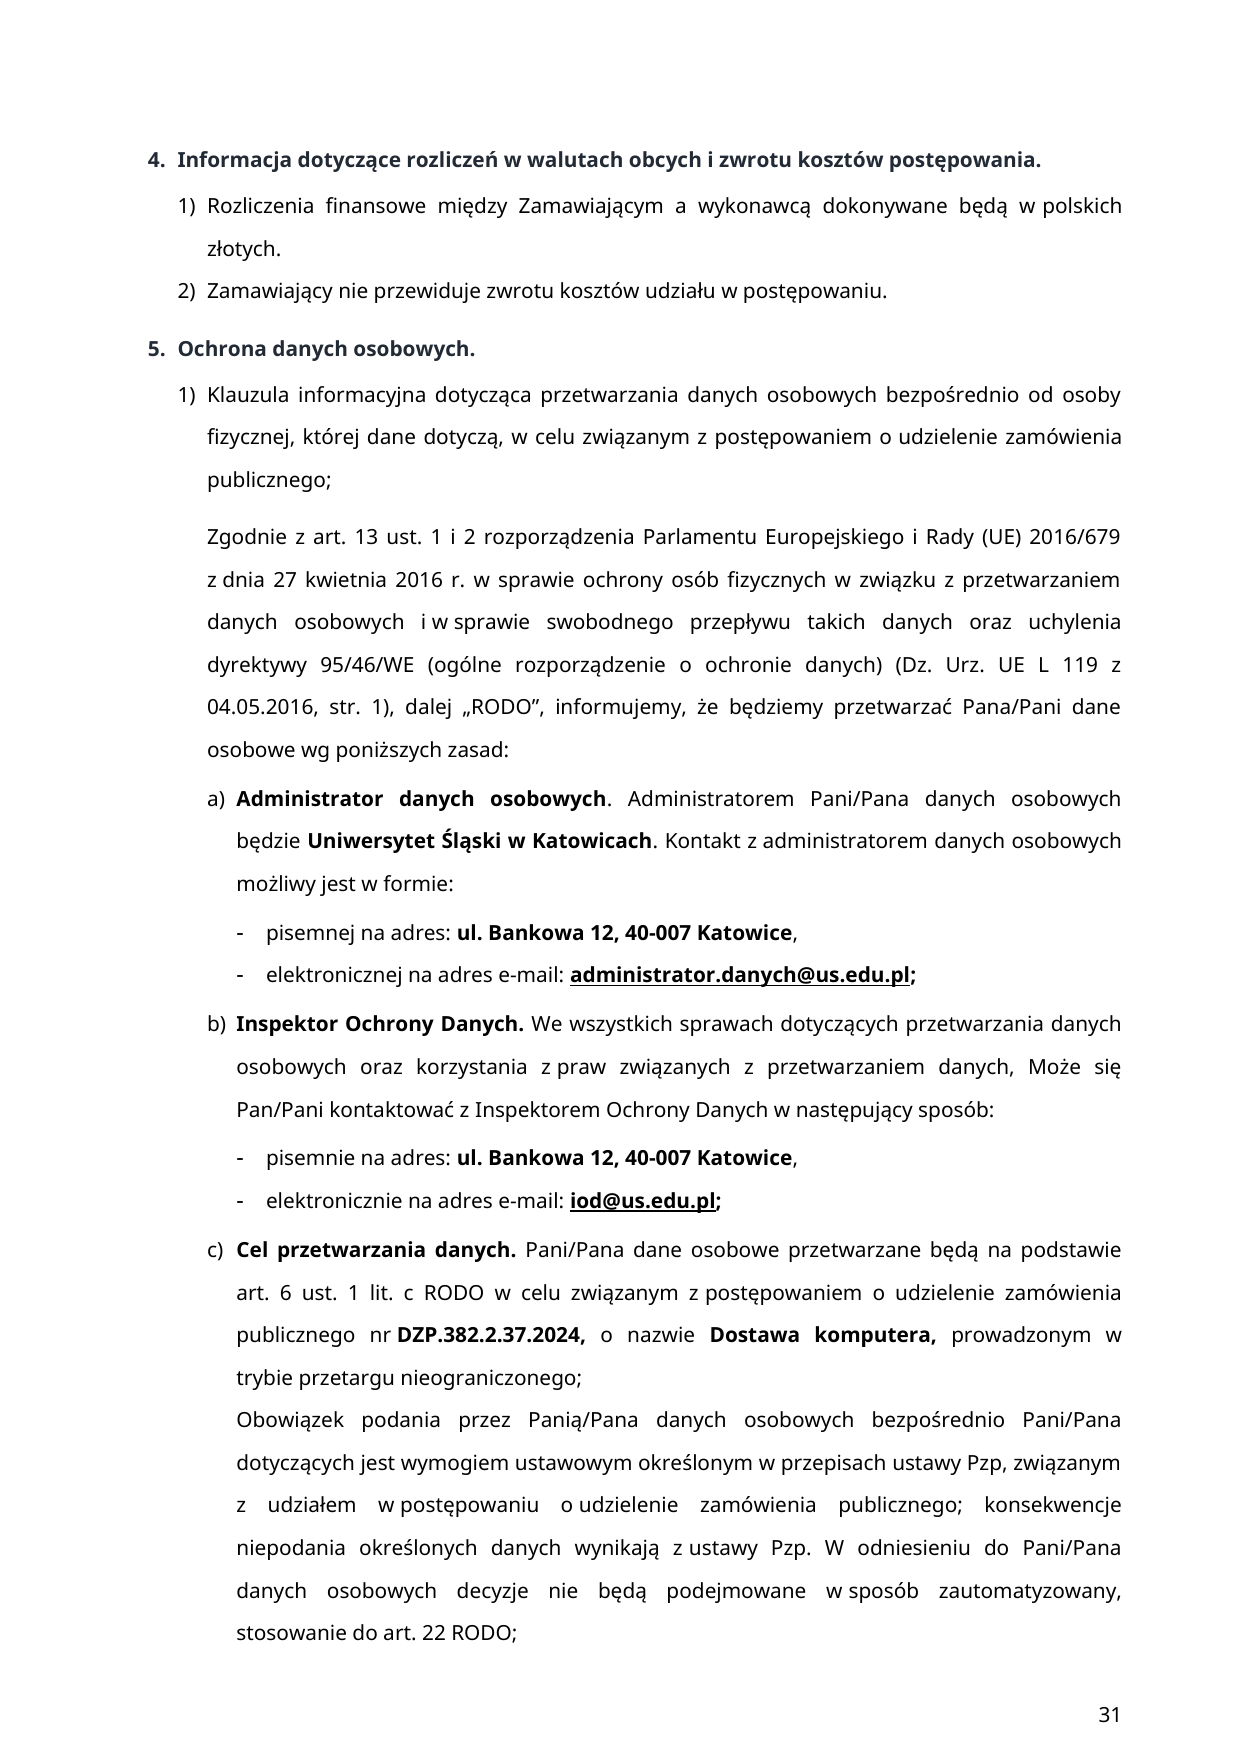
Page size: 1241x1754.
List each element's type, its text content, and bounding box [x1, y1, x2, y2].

subtitle Klauzula informacyjna dotycząca przetwarzania danych osobowych bezpośrednio od osoby fizycznej, której dane dotyczą, w celu związanym z postępowaniem o udzielenie zamówienia publicznego; [177, 380, 1122, 493]
subtitle Ochrona danych osobowych. [148, 334, 1122, 362]
list pisemnie na adres: ul. Bankowa 12, 40-007 Katowice, [236, 1143, 1122, 1172]
subtitle Informacja dotyczące rozliczeń w walutach obcych i zwrotu kosztów postępowania. [148, 145, 1122, 174]
subtitle Rozliczenia finansowe między Zamawiającym a wykonawcą dokonywane będą w polskich złotych. [177, 191, 1122, 262]
list pisemnej na adres: ul. Bankowa 12, 40-007 Katowice, [236, 918, 1122, 946]
subtitle Zamawiający nie przewiduje zwrotu kosztów udziału w postępowaniu. [177, 276, 1122, 305]
subtitle Administrator danych osobowych. Administratorem Pani/Pana danych osobowych będzie Uniwersytet Śląski w Katowicach. Kontakt z administratorem danych osobowych możliwy jest w formie: [207, 784, 1122, 898]
subtitle Obowiązek podania przez Panią/Pana danych osobowych bezpośrednio Pani/Pana dotyczących jest wymogiem ustawowym określonym w przepisach ustawy Pzp, związanym z udziałem w postępowaniu o udzielenie zamówienia publicznego; konsekwencje niepodania określonych danych wynikają z ustawy Pzp. W odniesieniu do Pani/Pana danych osobowych decyzje nie będą podejmowane w sposób zautomatyzowany, stosowanie do art. 22 RODO; [236, 1405, 1122, 1647]
text Zgodnie z art. 13 ust. 1 i 2 rozporządzenia Parlamentu Europejskiego i Rady (UE) 2016/679 z dnia 27 kwietnia 2016 r. w sprawie ochrony osób fizycznych w związku z przetwarzaniem danych osobowych i w sprawie swobodnego przepływu takich danych oraz uchylenia dyrektywy 95/46/WE (ogólne rozporządzenie o ochronie danych) (Dz. Urz. UE L 119 z 04.05.2016, str. 1), dalej „RODO”, informujemy, że będziemy przetwarzać Pana/Pani dane osobowe wg poniższych zasad: [207, 522, 1122, 763]
subtitle Inspektor Ochrony Danych. We wszystkich sprawach dotyczących przetwarzania danych osobowych oraz korzystania z praw związanych z przetwarzaniem danych, Może się Pan/Pani kontaktować z Inspektorem Ochrony Danych w następujący sposób: [207, 1009, 1122, 1123]
subtitle Cel przetwarzania danych. Pani/Pana dane osobowe przetwarzane będą na podstawie art. 6 ust. 1 lit. c RODO w celu związanym z postępowaniem o udzielenie zamówienia publicznego nr DZP.382.2.37.2024, o nazwie Dostawa komputera, prowadzonym w trybie przetargu nieograniczonego; [207, 1235, 1122, 1391]
list elektronicznie na adres e-mail: iod@us.edu.pl; [236, 1186, 1122, 1214]
list elektronicznej na adres e-mail: administrator.danych@us.edu.pl; [236, 961, 1122, 989]
